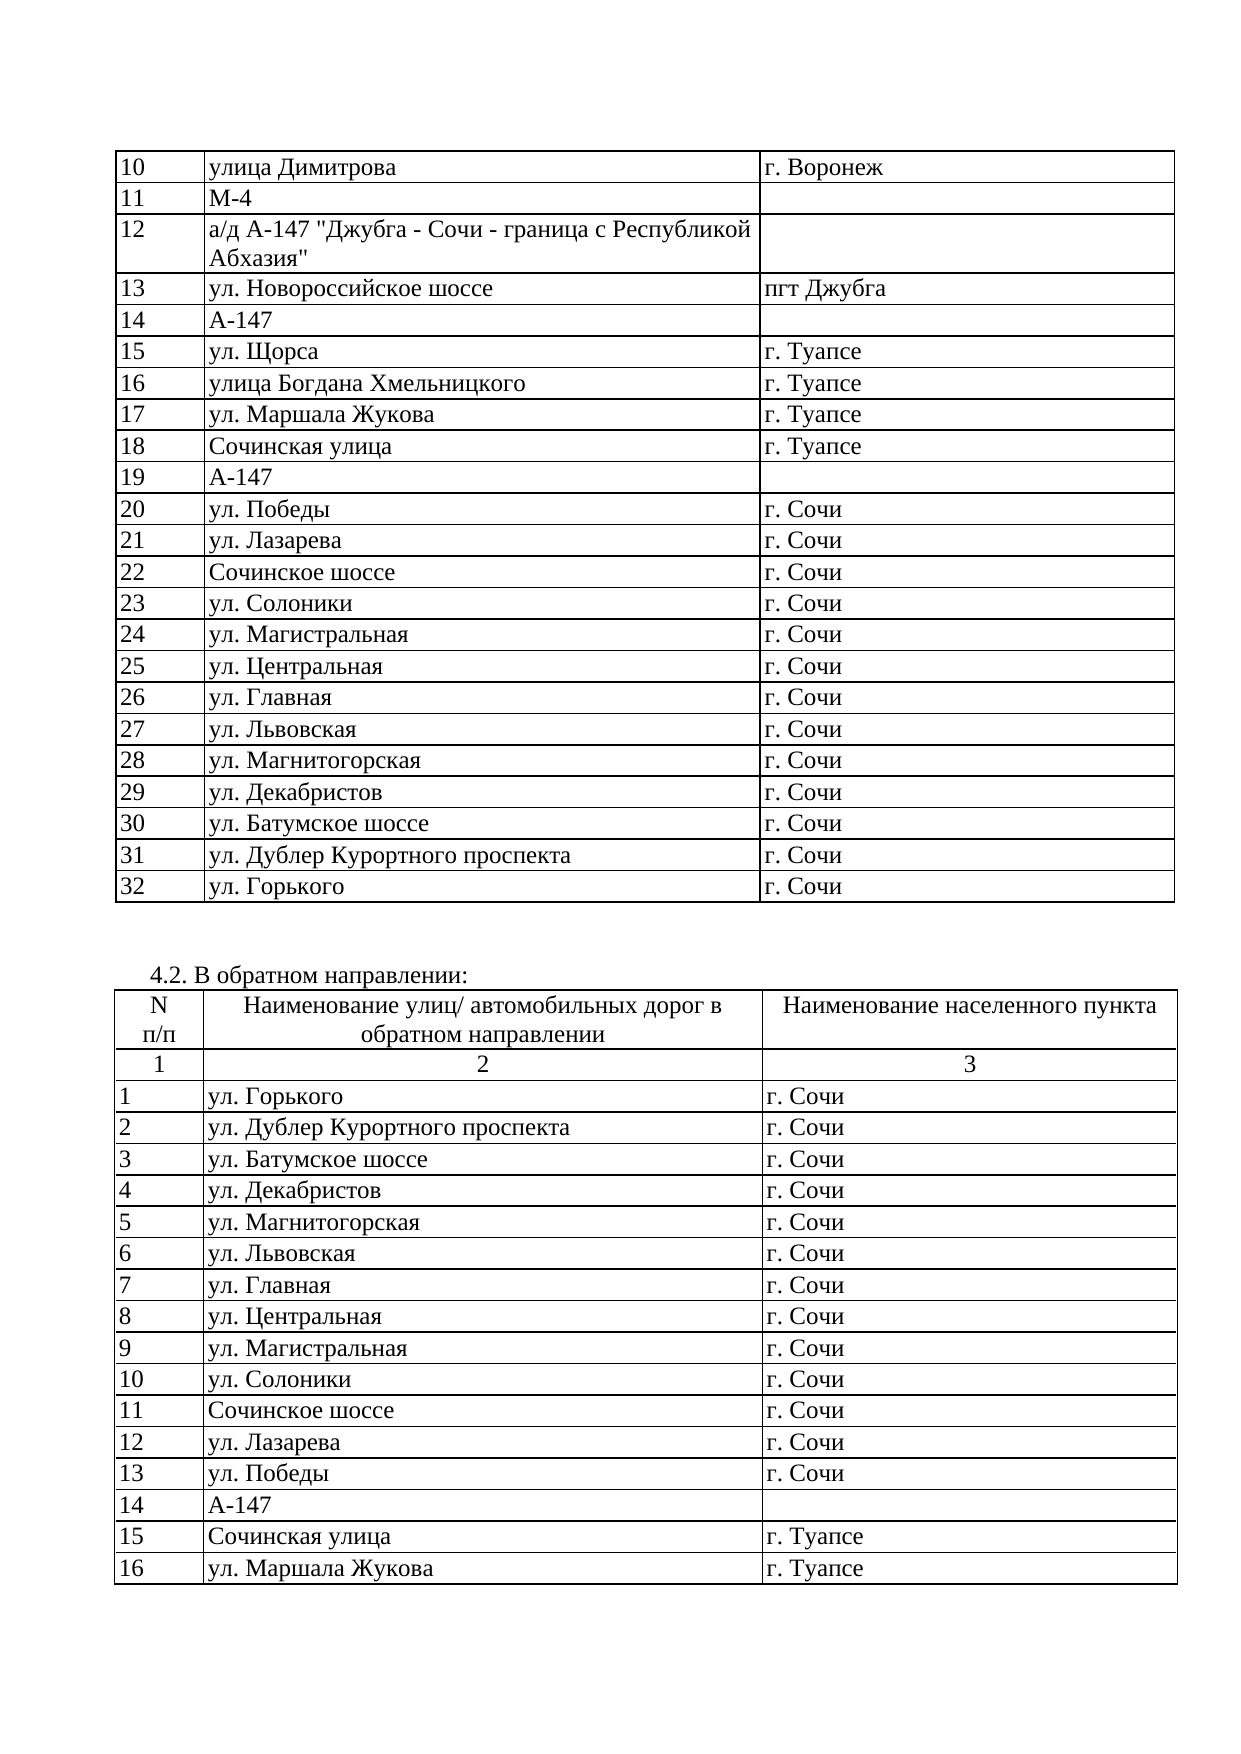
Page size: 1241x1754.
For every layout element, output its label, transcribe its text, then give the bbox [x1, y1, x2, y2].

table_cell г. Сочи [763, 1457, 1177, 1488]
table_cell г. Сочи [761, 746, 1174, 775]
table_cell г. Сочи [763, 1143, 1177, 1174]
table_cell 10 [115, 1364, 203, 1394]
table_cell г. Сочи [761, 557, 1174, 587]
table_cell [761, 215, 1174, 272]
table_cell ул. Батумское шоссе [205, 808, 759, 838]
table_cell а/д А-147 "Джубга - Сочи - граница с Республикой Абхазия" [205, 215, 759, 272]
table_cell А-147 [205, 305, 759, 335]
table_cell ул. Новороссийское шоссе [205, 274, 759, 303]
table_cell 7 [115, 1269, 203, 1300]
table_cell 3 [763, 1048, 1177, 1079]
table_cell 10 [117, 152, 204, 181]
table_cell ул. Щорса [205, 337, 759, 366]
table_cell ул. Маршала Жукова [204, 1553, 762, 1583]
table_cell 30 [117, 808, 204, 838]
table_cell [763, 1489, 1177, 1520]
table_cell г. Сочи [761, 651, 1174, 681]
table_cell 16 [115, 1553, 203, 1583]
table_cell М-4 [205, 183, 759, 213]
table_cell г. Сочи [763, 1394, 1177, 1426]
table_cell ул. Батумское шоссе [204, 1144, 762, 1174]
table_cell улица Димитрова [205, 152, 759, 181]
table_cell Сочинское шоссе [204, 1396, 762, 1426]
table_cell 27 [117, 714, 204, 744]
table_cell г. Сочи [763, 1363, 1177, 1394]
table_cell ул. Центральная [204, 1301, 762, 1331]
table_cell 26 [117, 683, 204, 712]
table_cell г. Туапсе [761, 368, 1174, 398]
table_cell 2 [115, 1112, 203, 1142]
table_cell ул. Центральная [205, 651, 759, 681]
table_cell 4 [115, 1175, 203, 1205]
table_cell 2 [204, 1050, 762, 1079]
table_cell г. Сочи [763, 1426, 1177, 1457]
table_cell г. Сочи [763, 1268, 1177, 1300]
table_cell 13 [115, 1458, 203, 1488]
table_cell 28 [117, 746, 204, 775]
table_cell пгт Джубга [761, 274, 1174, 303]
table_cell г. Сочи [761, 620, 1174, 649]
table_cell г. Сочи [761, 588, 1174, 618]
table_cell 1 [115, 1081, 203, 1111]
table_cell 16 [117, 368, 204, 398]
table_cell г. Сочи [761, 525, 1174, 555]
table_header Наименование улиц/ автомобильных дорог в обратном направлении [204, 991, 762, 1048]
table_cell г. Туапсе [763, 1551, 1177, 1583]
table_cell ул. Магистральная [204, 1333, 762, 1363]
table_cell ул. Победы [204, 1459, 762, 1488]
table_cell г. Сочи [761, 683, 1174, 712]
table_cell улица Богдана Хмельницкого [205, 368, 759, 398]
table_cell ул. Дублер Курортного проспекта [204, 1113, 762, 1142]
table_header Наименование населенного пункта [763, 991, 1177, 1048]
table_cell г. Сочи [761, 808, 1174, 838]
table_cell ул. Магистральная [205, 620, 759, 649]
table_cell ул. Главная [204, 1270, 762, 1300]
table_cell 8 [115, 1301, 203, 1331]
table_cell Сочинская улица [204, 1522, 762, 1551]
table_cell [761, 183, 1174, 213]
table_cell г. Туапсе [761, 337, 1174, 366]
table_cell ул. Декабристов [204, 1176, 762, 1205]
table_cell г. Сочи [763, 1174, 1177, 1205]
table_cell г. Сочи [763, 1080, 1177, 1111]
table_cell 19 [117, 462, 204, 492]
table_cell 31 [117, 840, 204, 870]
table_cell 29 [117, 777, 204, 807]
table_cell 12 [117, 215, 204, 272]
table_cell г. Сочи [763, 1205, 1177, 1237]
table_cell 20 [117, 494, 204, 524]
table_cell 14 [117, 305, 204, 335]
table_cell ул. Львовская [204, 1238, 762, 1268]
table_cell 15 [115, 1521, 203, 1551]
table_cell Сочинская улица [205, 431, 759, 461]
table_cell ул. Солоники [205, 588, 759, 618]
table_cell г. Туапсе [761, 431, 1174, 461]
table_cell 22 [117, 557, 204, 587]
table_cell 13 [117, 274, 204, 303]
table_cell ул. Горького [205, 871, 759, 901]
table_cell 25 [117, 651, 204, 681]
table_cell 17 [117, 400, 204, 429]
table_cell ул. Магнитогорская [205, 746, 759, 775]
table_cell [761, 305, 1174, 335]
table_cell г. Воронеж [761, 152, 1174, 181]
table_cell 5 [115, 1206, 203, 1237]
table_cell ул. Маршала Жукова [205, 400, 759, 429]
table_cell г. Сочи [761, 714, 1174, 744]
table_cell г. Туапсе [761, 400, 1174, 429]
table_cell ул. Лазарева [204, 1427, 762, 1457]
table_cell 1 [115, 1049, 203, 1079]
table_cell г. Сочи [761, 871, 1174, 901]
table_cell г. Сочи [763, 1237, 1177, 1268]
table_cell 3 [115, 1144, 203, 1174]
table_cell ул. Львовская [205, 714, 759, 744]
table_cell ул. Дублер Курортного проспекта [205, 840, 759, 870]
table_header N п/п [115, 991, 203, 1048]
table_cell 14 [115, 1490, 203, 1520]
table_cell 6 [115, 1238, 203, 1268]
table_cell г. Сочи [763, 1300, 1177, 1331]
table_cell ул. Магнитогорская [204, 1207, 762, 1237]
table_cell г. Туапсе [763, 1520, 1177, 1551]
table_cell ул. Главная [205, 683, 759, 712]
table_cell г. Сочи [761, 494, 1174, 524]
table_cell 23 [117, 588, 204, 618]
table_cell Сочинское шоссе [205, 557, 759, 587]
table_cell 32 [117, 871, 204, 901]
table_cell ул. Лазарева [205, 525, 759, 555]
table_cell г. Сочи [761, 840, 1174, 870]
table_cell 21 [117, 525, 204, 555]
text 4.2. В обратном направлении: [150, 960, 1090, 989]
table_cell 18 [117, 431, 204, 461]
table_cell ул. Солоники [204, 1364, 762, 1394]
table_cell А-147 [205, 462, 759, 492]
table_cell 12 [115, 1427, 203, 1457]
table_cell [761, 462, 1174, 492]
table_cell 15 [117, 337, 204, 366]
table_cell ул. Победы [205, 494, 759, 524]
table_cell 11 [117, 183, 204, 213]
table_cell ул. Горького [204, 1081, 762, 1111]
table_cell ул. Декабристов [205, 777, 759, 807]
table_cell г. Сочи [763, 1331, 1177, 1363]
table_cell 9 [115, 1332, 203, 1363]
table_cell А-147 [204, 1490, 762, 1520]
table_cell 24 [117, 620, 204, 649]
table_cell г. Сочи [761, 777, 1174, 807]
table_cell 11 [115, 1395, 203, 1426]
table_cell г. Сочи [763, 1111, 1177, 1142]
